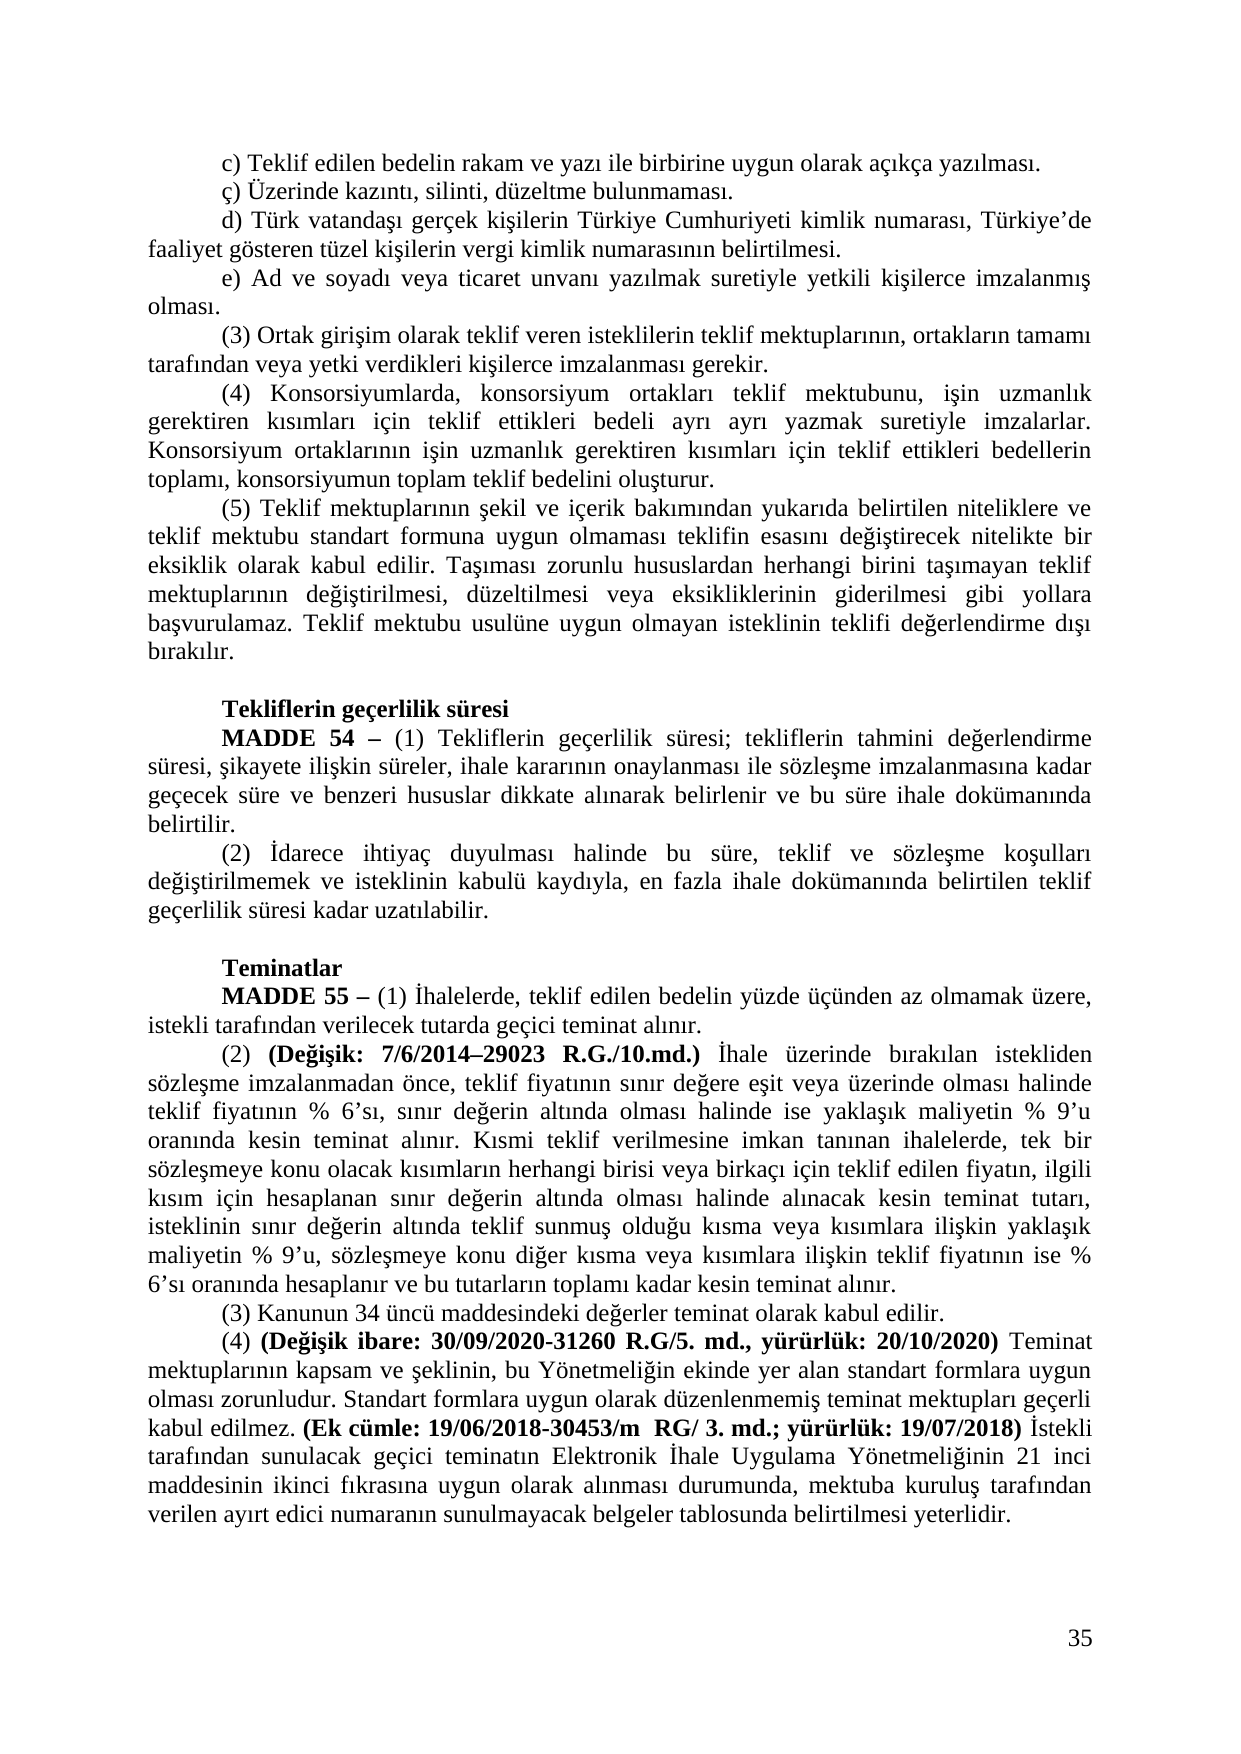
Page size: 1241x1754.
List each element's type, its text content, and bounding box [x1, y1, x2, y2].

text d) Türk vatandaşı gerçek kişilerin Türkiye Cumhuriyeti kimlik numarası, Türkiye’de faaliyet gösteren tüzel kişilerin vergi kimlik numarasının belirtilmesi. [148, 205, 1092, 263]
text ç) Üzerinde kazıntı, silinti, düzeltme bulunmaması. [148, 176, 1092, 205]
text (2) (Değişik: 7/6/2014–29023 R.G./10.md.) İhale üzerinde bırakılan istekliden sözleşme imzalanmadan önce, teklif fiyatının sınır değere eşit veya üzerinde olması halinde teklif fiyatının % 6’sı, sınır değerin altında olması halinde ise yaklaşık maliyetin % 9’u oranında kesin teminat alınır. Kısmi teklif verilmesine imkan tanınan ihalelerde, tek bir sözleşmeye konu olacak kısımların herhangi birisi veya birkaçı için teklif edilen fiyatın, ilgili kısım için hesaplanan sınır değerin altında olması halinde alınacak kesin teminat tutarı, isteklinin sınır değerin altında teklif sunmuş olduğu kısma veya kısımlara ilişkin yaklaşık maliyetin % 9’u, sözleşmeye konu diğer kısma veya kısımlara ilişkin teklif fiyatının ise % 6’sı oranında hesaplanır ve bu tutarların toplamı kadar kesin teminat alınır. [148, 1039, 1092, 1298]
text (2) İdarece ihtiyaç duyulması halinde bu süre, teklif ve sözleşme koşulları değiştirilmemek ve isteklinin kabulü kaydıyla, en fazla ihale dokümanında belirtilen teklif geçerlilik süresi kadar uzatılabilir. [148, 838, 1092, 924]
text (3) Kanunun 34 üncü maddesindeki değerler teminat olarak kabul edilir. [148, 1298, 1092, 1326]
text c) Teklif edilen bedelin rakam ve yazı ile birbirine uygun olarak açıkça yazılması. [148, 148, 1092, 176]
subtitle Tekliflerin geçerlilik süresi [148, 694, 1092, 723]
text (4) Konsorsiyumlarda, konsorsiyum ortakları teklif mektubunu, işin uzmanlık gerektiren kısımları için teklif ettikleri bedeli ayrı ayrı yazmak suretiyle imzalarlar. Konsorsiyum ortaklarının işin uzmanlık gerektiren kısımları için teklif ettikleri bedellerin toplamı, konsorsiyumun toplam teklif bedelini oluşturur. [148, 378, 1092, 493]
subtitle Teminatlar [148, 953, 1092, 981]
text (5) Teklif mektuplarının şekil ve içerik bakımından yukarıda belirtilen niteliklere ve teklif mektubu standart formuna uygun olmaması teklifin esasını değiştirecek nitelikte bir eksiklik olarak kabul edilir. Taşıması zorunlu hususlardan herhangi birini taşımayan teklif mektuplarının değiştirilmesi, düzeltilmesi veya eksikliklerinin giderilmesi gibi yollara başvurulamaz. Teklif mektubu usulüne uygun olmayan isteklinin teklifi değerlendirme dışı bırakılır. [148, 493, 1092, 665]
text MADDE 55 – (1) İhalelerde, teklif edilen bedelin yüzde üçünden az olmamak üzere, istekli tarafından verilecek tutarda geçici teminat alınır. [148, 981, 1092, 1039]
text (3) Ortak girişim olarak teklif veren isteklilerin teklif mektuplarının, ortakların tamamı tarafından veya yetki verdikleri kişilerce imzalanması gerekir. [148, 320, 1092, 378]
text MADDE 54 – (1) Tekliflerin geçerlilik süresi; tekliflerin tahmini değerlendirme süresi, şikayete ilişkin süreler, ihale kararının onaylanması ile sözleşme imzalanmasına kadar geçecek süre ve benzeri hususlar dikkate alınarak belirlenir ve bu süre ihale dokümanında belirtilir. [148, 723, 1092, 838]
text (4) (Değişik ibare: 30/09/2020-31260 R.G/5. md., yürürlük: 20/10/2020) Teminat mektuplarının kapsam ve şeklinin, bu Yönetmeliğin ekinde yer alan standart formlara uygun olması zorunludur. Standart formlara uygun olarak düzenlenmemiş teminat mektupları geçerli kabul edilmez. (Ek cümle: 19/06/2018-30453/m RG/ 3. md.; yürürlük: 19/07/2018) İstekli tarafından sunulacak geçici teminatın Elektronik İhale Uygulama Yönetmeliğinin 21 inci maddesinin ikinci fıkrasına uygun olarak alınması durumunda, mektuba kuruluş tarafından verilen ayırt edici numaranın sunulmayacak belgeler tablosunda belirtilmesi yeterlidir. [148, 1326, 1092, 1528]
text e) Ad ve soyadı veya ticaret unvanı yazılmak suretiyle yetkili kişilerce imzalanmış olması. [148, 263, 1092, 320]
